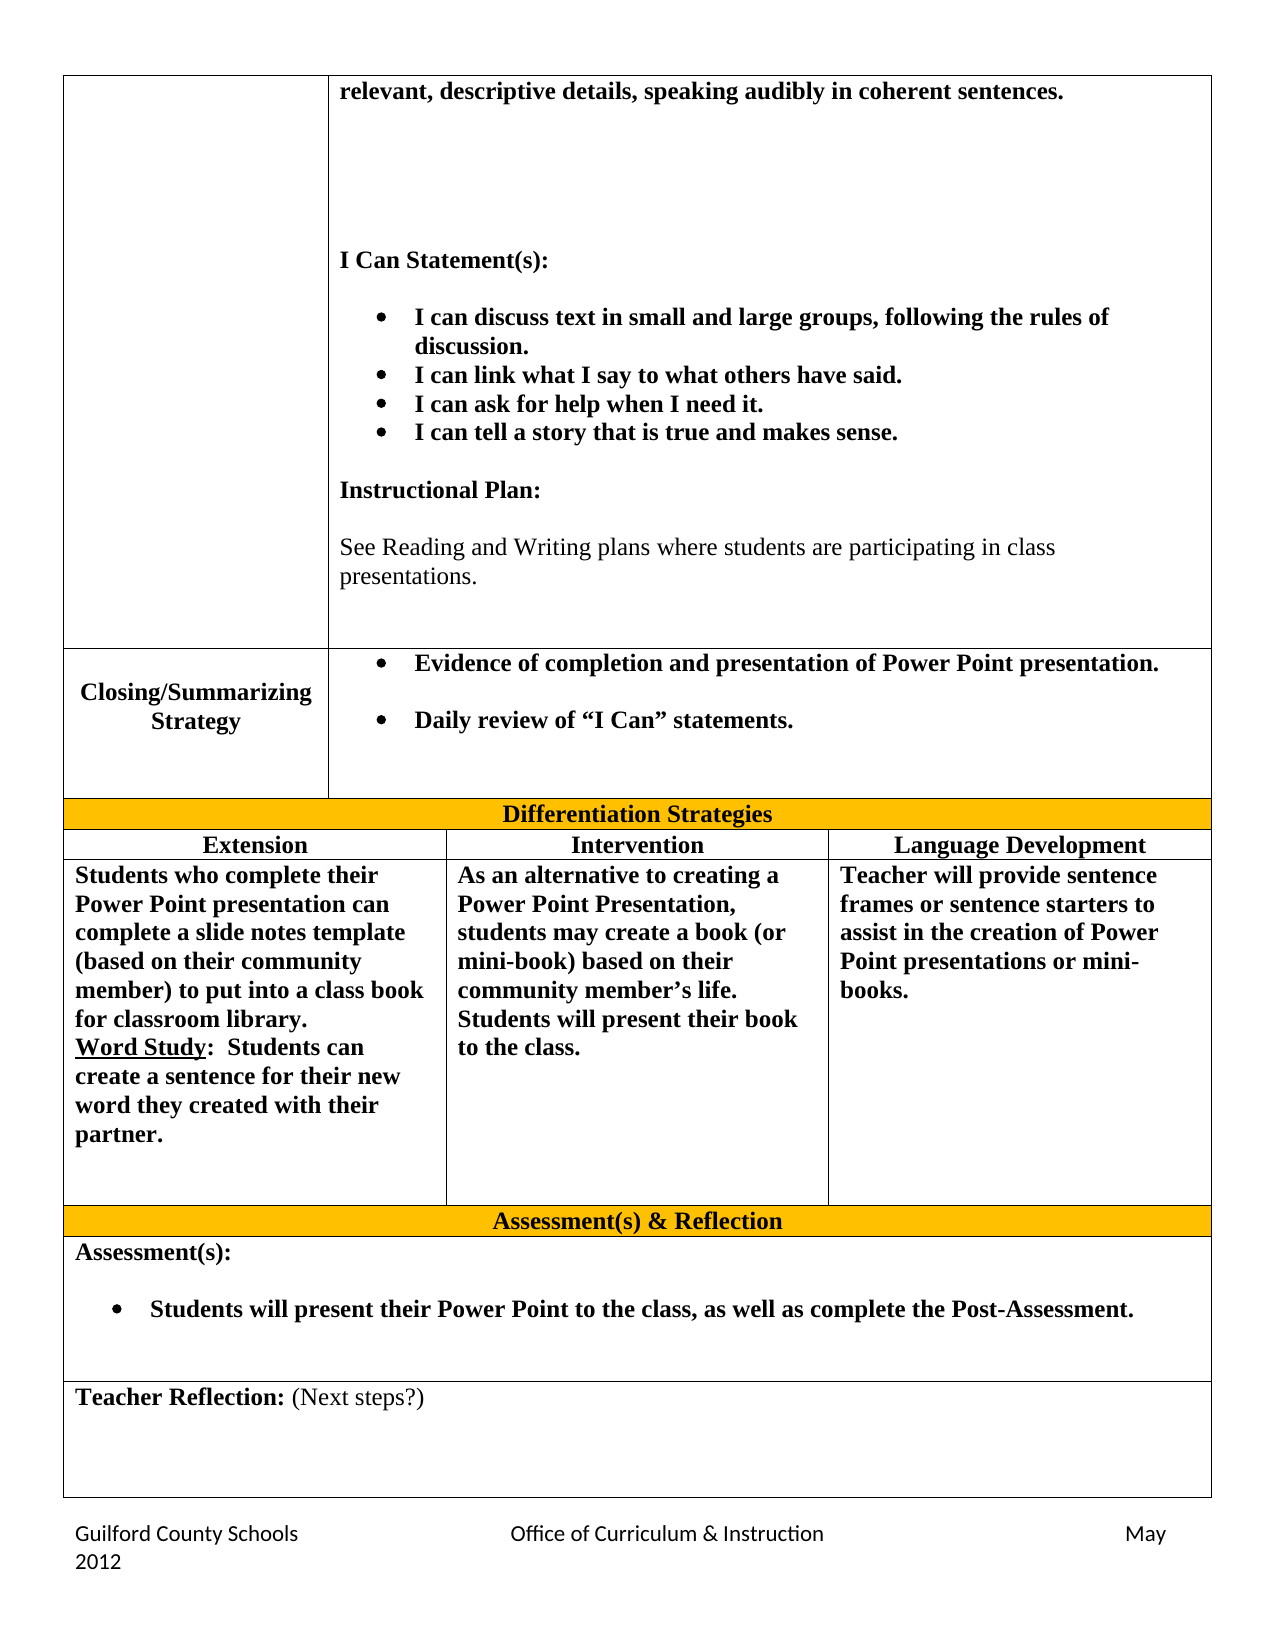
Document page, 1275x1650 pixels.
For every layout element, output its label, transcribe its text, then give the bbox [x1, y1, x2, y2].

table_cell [329, 76, 1211, 647]
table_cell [64, 76, 328, 647]
table_cell Assessment(s) & Reflection [64, 1206, 1211, 1236]
table_cell Teacher will provide sentence frames or sentence starters to assist in the creation of Power Point presentations or mini-books. [829, 860, 1211, 1205]
table_cell Closing/Summarizing Strategy [64, 649, 328, 798]
table_cell As an alternative to creating a Power Point Presentation, students may create a book (or mini-book) based on their community member’s life. Students will present their book to the class. [447, 860, 828, 1205]
table_cell Extension [64, 830, 446, 859]
table_cell Differentiation Strategies [64, 799, 1211, 829]
table_cell Evidence of completion and presentation of Power Point presentation. Daily review of “I Can” statements. [329, 649, 1211, 798]
table_cell Language Development [829, 830, 1211, 859]
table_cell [64, 1382, 1211, 1497]
table_cell Assessment(s): Students will present their Power Point to the class, as well as complete the Post-Assessment. [64, 1237, 1211, 1381]
table_cell Intervention [447, 830, 828, 859]
table_cell Students who complete their Power Point presentation can complete a slide notes template (based on their community member) to put into a class book for classroom library. Word Study: Students can create a sentence for their new word they created with their partner. [64, 860, 446, 1205]
